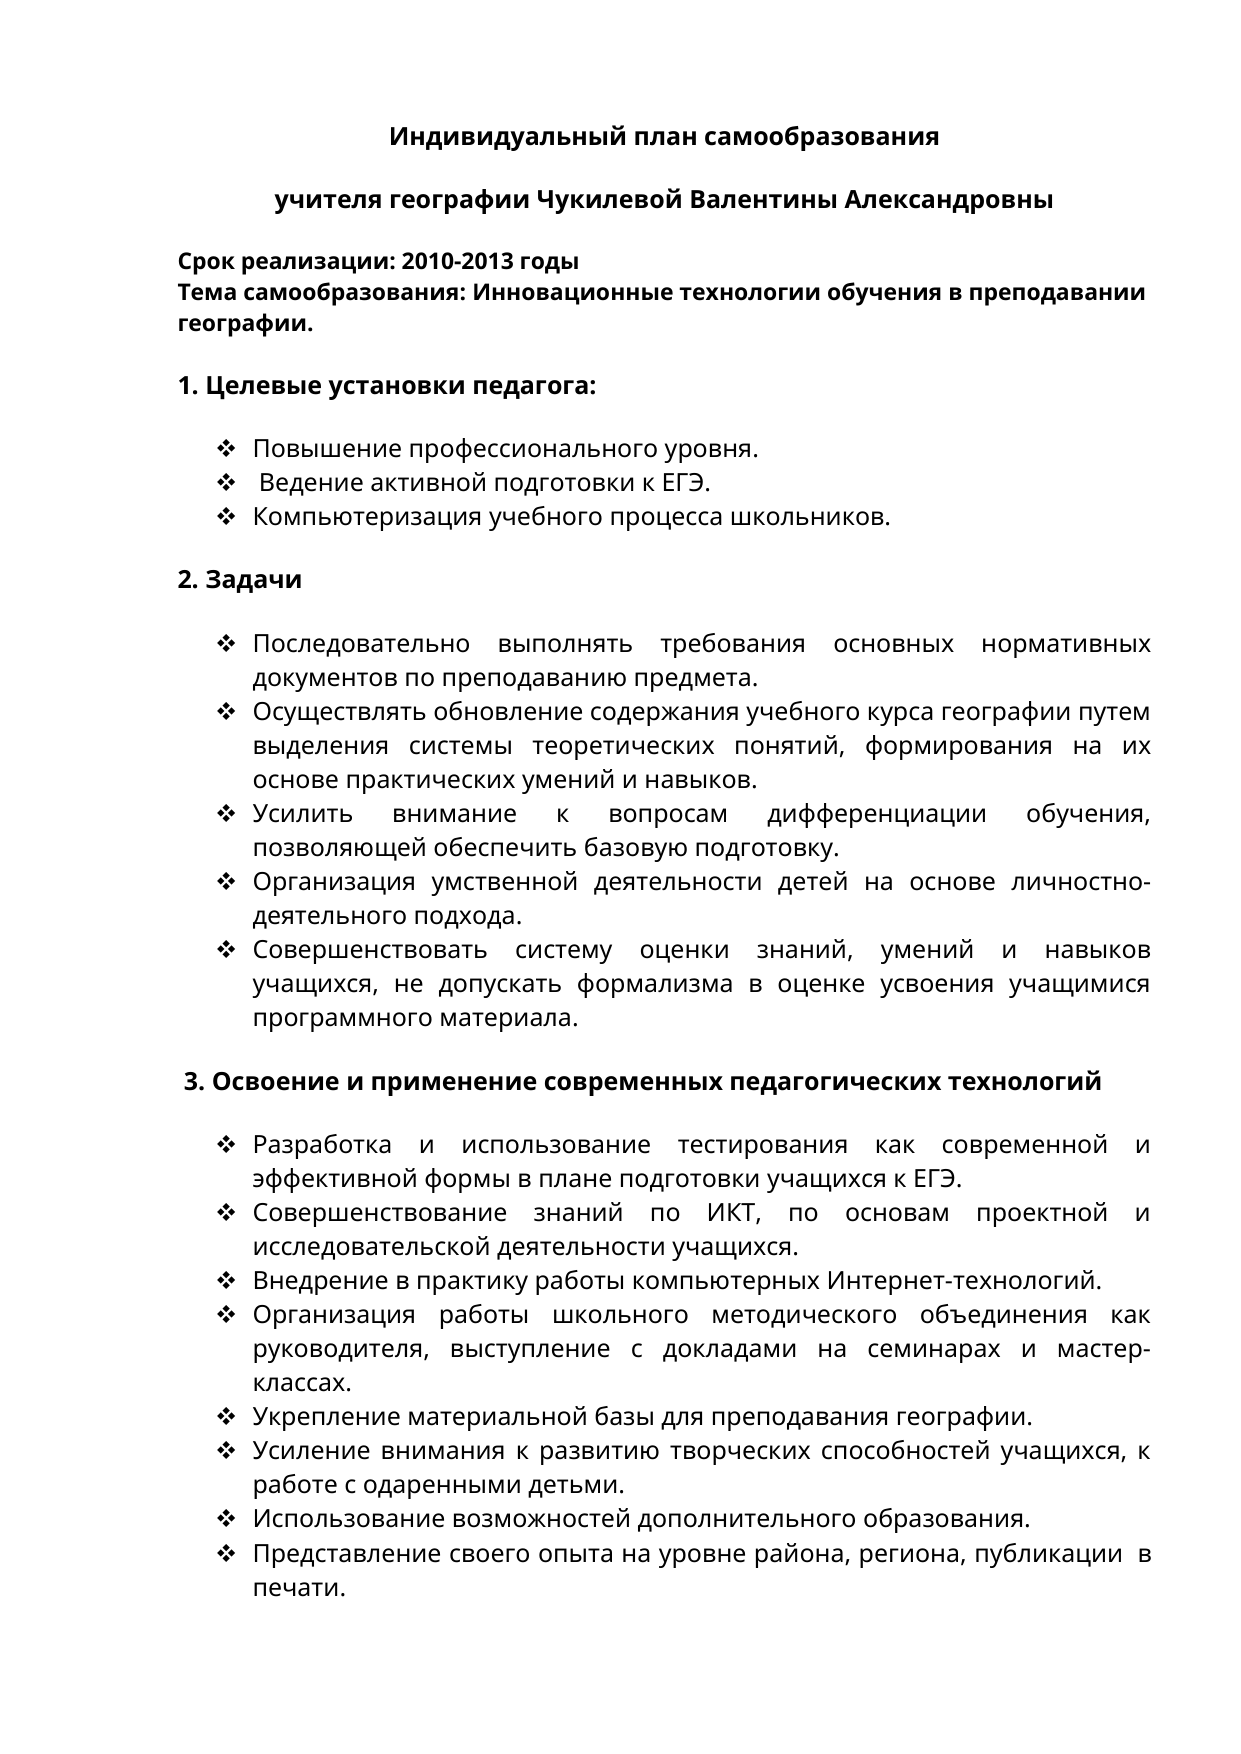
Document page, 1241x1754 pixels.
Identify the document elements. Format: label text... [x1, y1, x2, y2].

text 3. Освоение и применение современных педагогических технологий [177, 1063, 1152, 1097]
list Повышение профессионального уровня. [215, 431, 1152, 465]
list Усилить внимание к вопросам дифференциации обучения, позволяющей обеспечить базовую подготовку. [215, 796, 1152, 864]
list Совершенствовать систему оценки знаний, умений и навыков учащихся, не допускать формализма в оценке усвоения учащимися программного материала. [215, 932, 1152, 1034]
text Индивидуальный план самообразования [177, 118, 1152, 152]
list Разработка и использование тестирования как современной и эффективной формы в плане подготовки учащихся к ЕГЭ. [215, 1126, 1152, 1194]
list Осуществлять обновление содержания учебного курса географии путем выделения системы теоретических понятий, формирования на их основе практических умений и навыков. [215, 693, 1152, 796]
list Представление своего опыта на уровне района, региона, публикации в печати. [215, 1535, 1152, 1603]
text 1. Целевые установки педагога: [177, 367, 1152, 402]
list Внедрение в практику работы компьютерных Интернет-технологий. [215, 1263, 1152, 1297]
list Укрепление материальной базы для преподавания географии. [215, 1399, 1152, 1433]
list Совершенствование знаний по ИКТ, по основам проектной и исследовательской деятельности учащихся. [215, 1194, 1152, 1263]
list Организация умственной деятельности детей на основе личностно-деятельного подхода. [215, 864, 1152, 932]
text 2. Задачи [177, 562, 1152, 596]
list Усиление внимания к развитию творческих способностей учащихся, к работе с одаренными детьми. [215, 1433, 1152, 1501]
list Последовательно выполнять требования основных нормативных документов по преподаванию предмета. [215, 625, 1152, 693]
list Использование возможностей дополнительного образования. [215, 1501, 1152, 1535]
list Ведение активной подготовки к ЕГЭ. [215, 465, 1152, 499]
text учителя географии Чукилевой Валентины Александровны [177, 181, 1152, 215]
text Срок реализации: 2010-2013 годы Тема самообразования: Инновационные технологии обучения в преподавании географии. [177, 244, 1152, 338]
list Организация работы школьного методического объединения как руководителя, выступление с докладами на семинарах и мастер-классах. [215, 1297, 1152, 1399]
list Компьютеризация учебного процесса школьников. [215, 499, 1152, 533]
